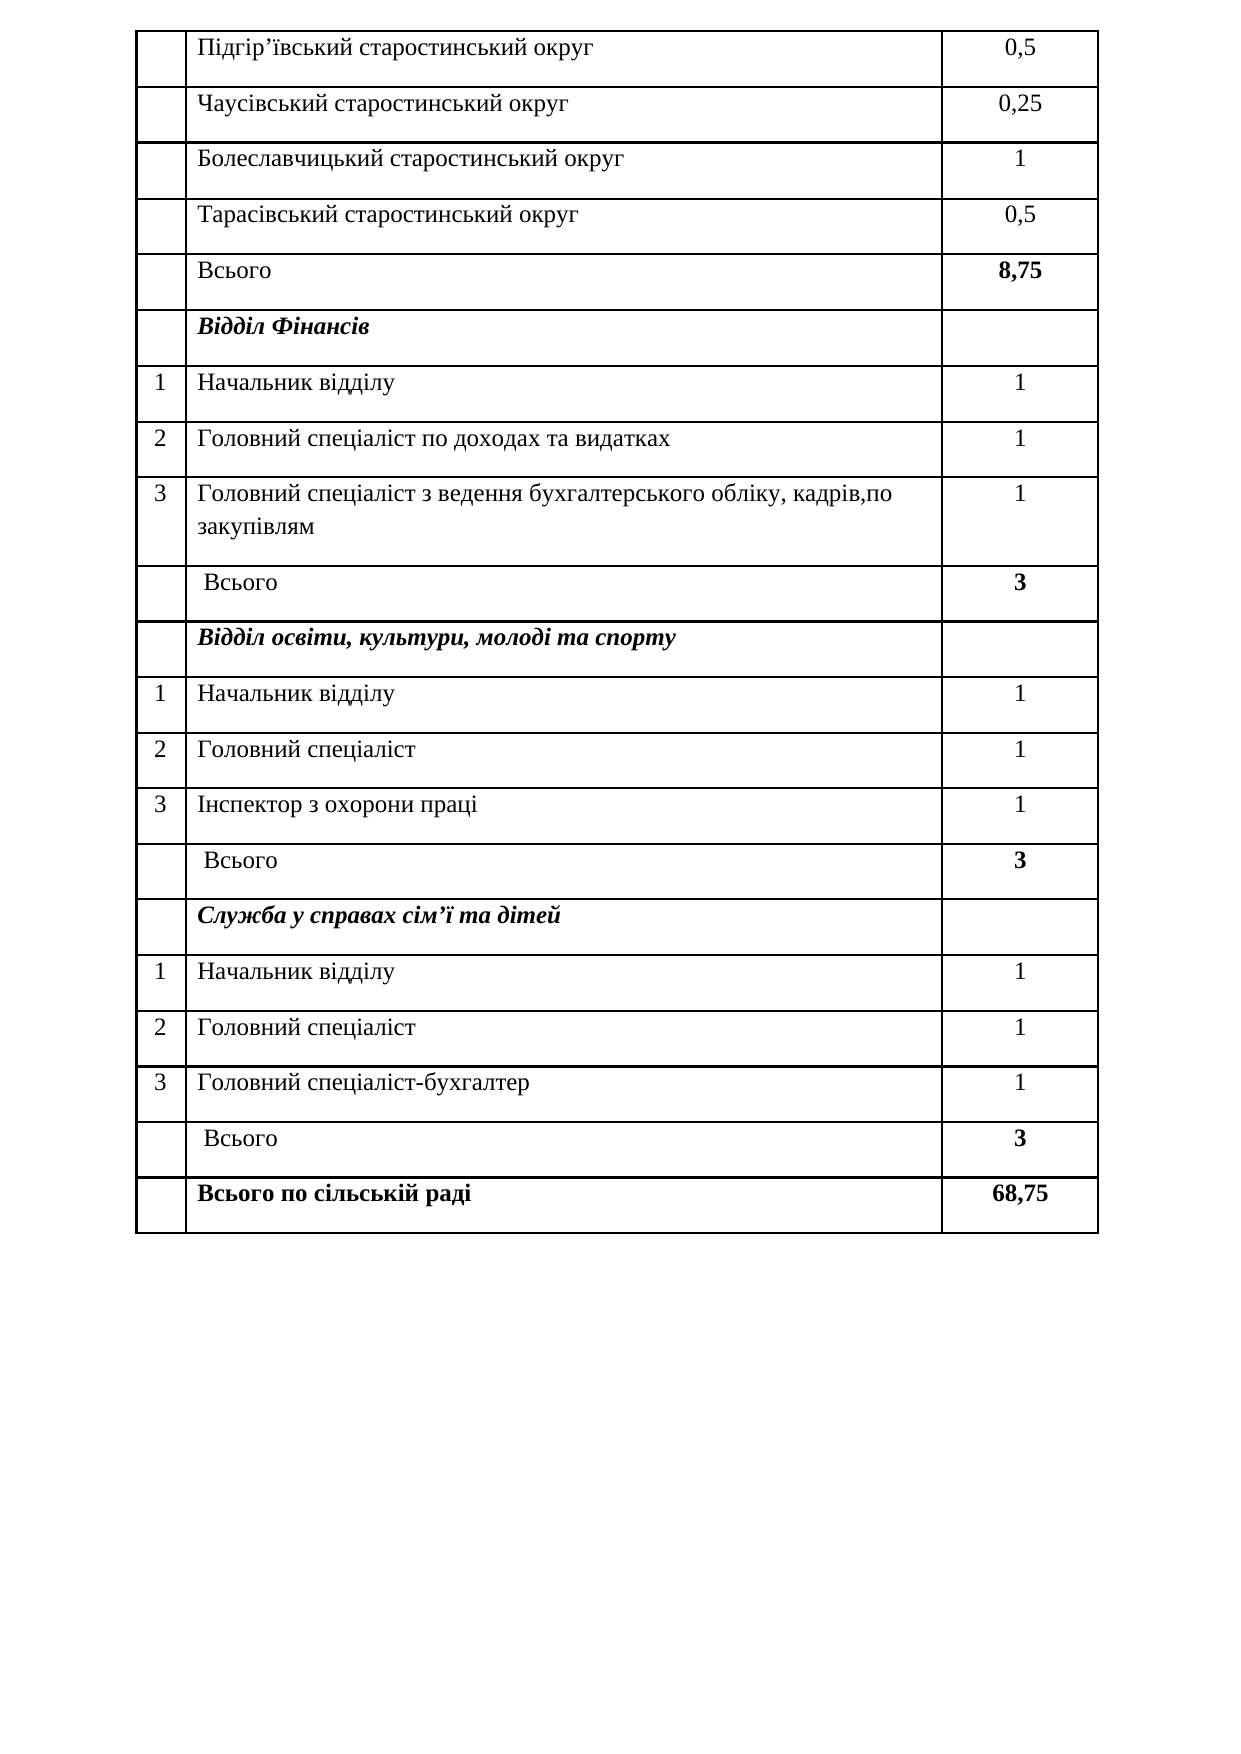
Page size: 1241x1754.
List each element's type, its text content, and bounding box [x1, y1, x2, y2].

table_cell Головний спеціаліст з ведення бухгалтерського обліку, кадрів,по закупівлям [187, 478, 941, 565]
table_cell 3 [138, 1068, 185, 1121]
table_cell Всього [187, 1123, 941, 1176]
table_cell 1 [138, 956, 185, 1010]
table_cell [138, 255, 185, 309]
table_cell [138, 900, 185, 954]
table_cell [138, 88, 185, 141]
table_cell Всього [187, 845, 941, 898]
table_cell Болеславчицький старостинський округ [187, 144, 941, 197]
table_cell Інспектор з охорони праці [187, 789, 941, 843]
table_cell Всього [187, 567, 941, 620]
table_cell 3 [943, 567, 1097, 620]
table_cell 0,5 [943, 200, 1097, 253]
table_cell 3 [138, 478, 185, 565]
table_cell [943, 623, 1097, 676]
table_cell 2 [138, 734, 185, 787]
table_cell 1 [943, 478, 1097, 565]
table_cell 1 [943, 423, 1097, 476]
table_cell Служба у справах сім’ї та дітей [187, 900, 941, 954]
table_cell 1 [943, 678, 1097, 732]
table_cell 3 [138, 789, 185, 843]
table_cell [943, 900, 1097, 954]
table_cell Тарасівський старостинський округ [187, 200, 941, 253]
table_cell 2 [138, 423, 185, 476]
table_cell Підгір’ївський старостинський округ [187, 32, 941, 86]
table_cell [138, 144, 185, 197]
table_cell Головний спеціаліст по доходах та видатках [187, 423, 941, 476]
table_cell Головний спеціаліст [187, 734, 941, 787]
table_cell [138, 32, 185, 86]
table_cell 3 [943, 1123, 1097, 1176]
table_cell 2 [138, 1012, 185, 1065]
table_cell [138, 1123, 185, 1176]
table_cell 3 [943, 845, 1097, 898]
table_cell [138, 200, 185, 253]
table_cell 0,5 [943, 32, 1097, 86]
table_cell Відділ освіти, культури, молоді та спорту [187, 623, 941, 676]
table_cell Відділ Фінансів [187, 311, 941, 365]
table_cell Всього по сільській раді [187, 1179, 941, 1232]
table_cell 1 [138, 678, 185, 732]
table_cell Начальник відділу [187, 678, 941, 732]
table_cell 0,25 [943, 88, 1097, 141]
table_cell [138, 623, 185, 676]
table_cell 1 [943, 1068, 1097, 1121]
table_cell 1 [943, 789, 1097, 843]
table_cell 1 [943, 367, 1097, 421]
table_cell 1 [943, 1012, 1097, 1065]
table_cell 8,75 [943, 255, 1097, 309]
table_cell 1 [943, 144, 1097, 197]
table_cell Начальник відділу [187, 956, 941, 1010]
table_cell 1 [943, 734, 1097, 787]
table_cell 1 [943, 956, 1097, 1010]
table_cell Всього [187, 255, 941, 309]
table_cell [138, 1179, 185, 1232]
table_cell [138, 845, 185, 898]
table_cell Головний спеціаліст [187, 1012, 941, 1065]
table_cell [138, 311, 185, 365]
table_cell [943, 311, 1097, 365]
table_cell Начальник відділу [187, 367, 941, 421]
table_cell [138, 567, 185, 620]
table_cell 68,75 [943, 1179, 1097, 1232]
table_cell Чаусівський старостинський округ [187, 88, 941, 141]
table_cell Головний спеціаліст-бухгалтер [187, 1068, 941, 1121]
table_cell 1 [138, 367, 185, 421]
